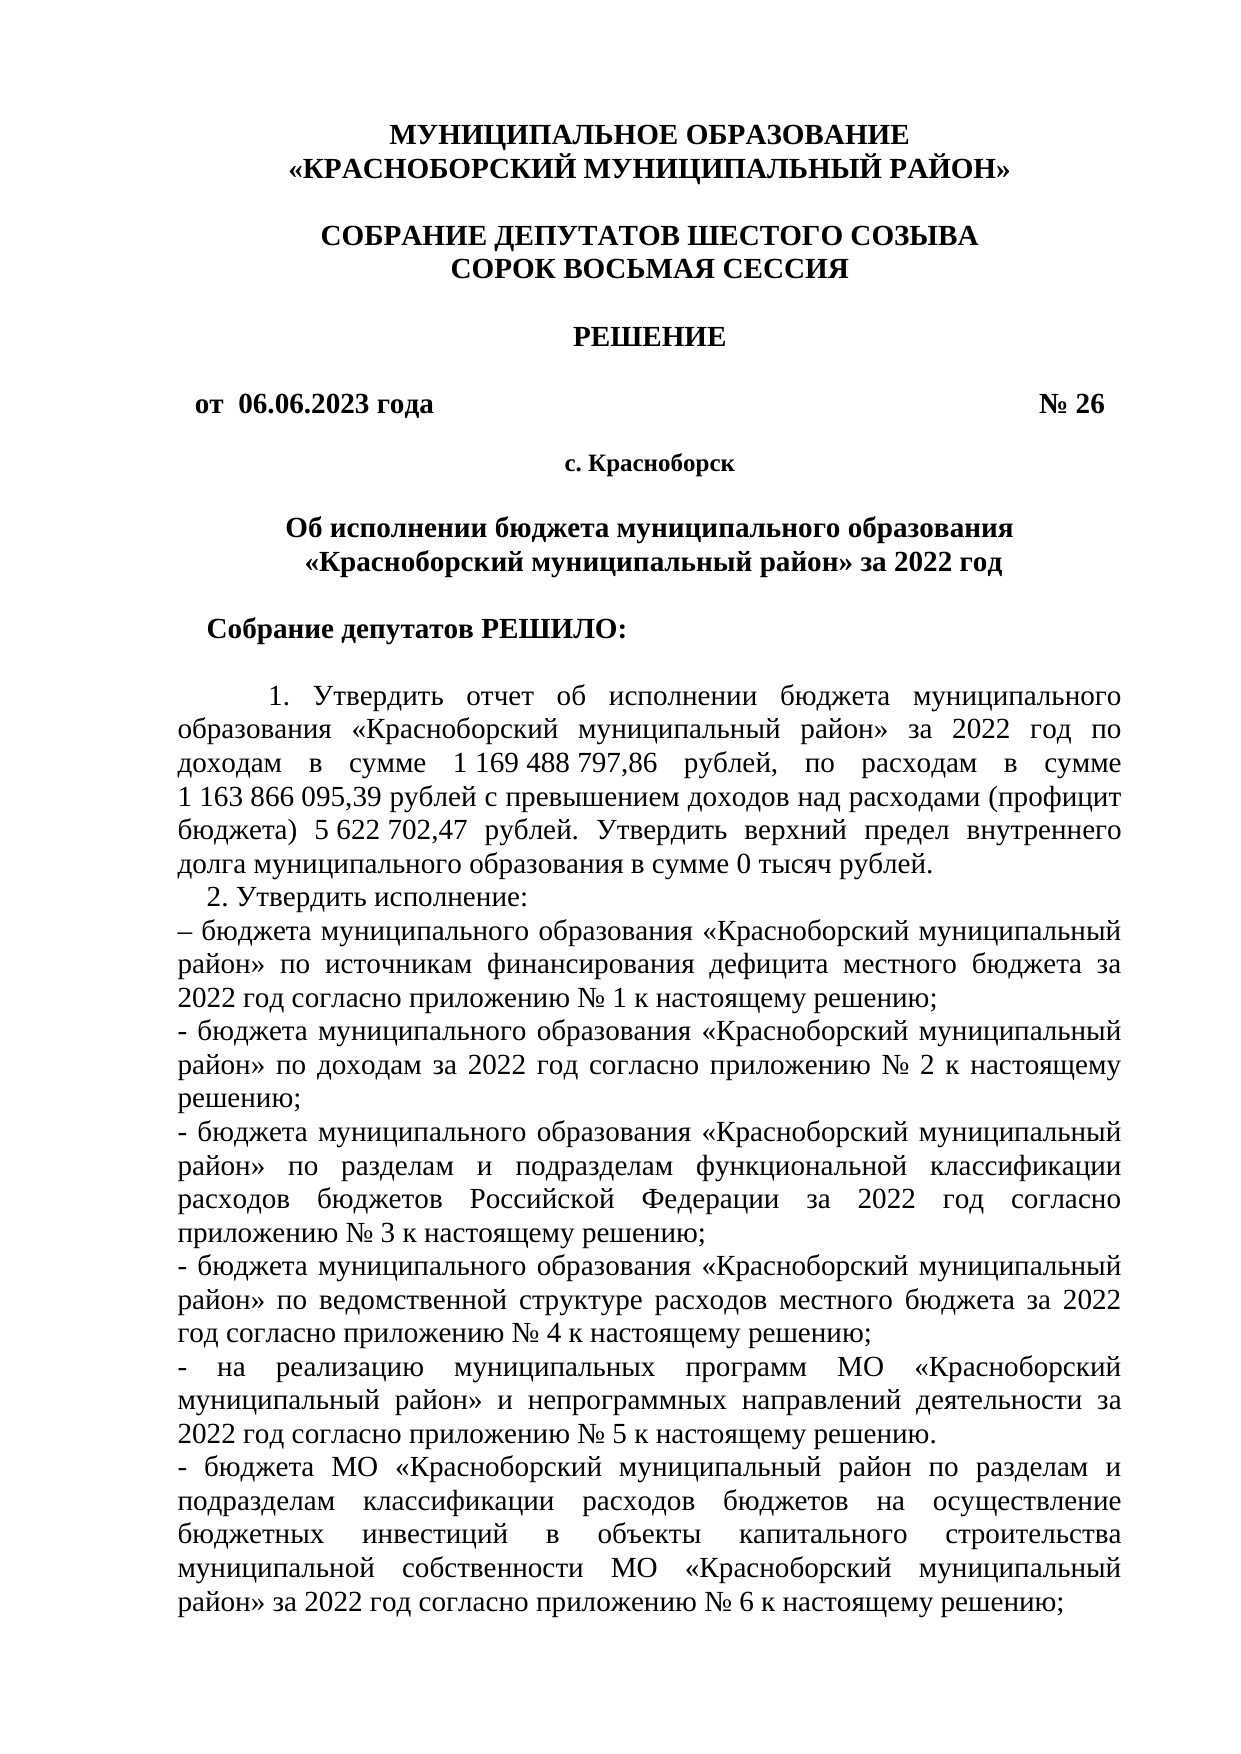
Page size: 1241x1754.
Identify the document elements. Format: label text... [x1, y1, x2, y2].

text 1. Утвердить отчет об исполнении бюджета муниципального образования «Красноборский муниципальный район» за 2022 год по доходам в сумме 1 169 488 797,86 рублей, по расходам в сумме 1 163 866 095,39 рублей с превышением доходов над расходами (профицит бюджета) 5 622 702,47 рублей. Утвердить верхний предел внутреннего долга муниципального образования в сумме 0 тысяч рублей. [177, 678, 1122, 879]
text «КРАСНОБОРСКИЙ МУНИЦИПАЛЬНЫЙ РАЙОН» [177, 151, 1122, 184]
text Собрание депутатов РЕШИЛО: [177, 611, 1122, 644]
text - бюджета муниципального образования «Красноборский муниципальный район» по доходам за 2022 год согласно приложению № 2 к настоящему решению; [177, 1013, 1122, 1114]
text «Красноборский муниципальный район» за 2022 год [177, 544, 1122, 577]
text - бюджета муниципального образования «Красноборский муниципальный район» по ведомственной структуре расходов местного бюджета за 2022 год согласно приложению № 4 к настоящему решению; [177, 1248, 1122, 1349]
text – бюджета муниципального образования «Красноборский муниципальный район» по источникам финансирования дефицита местного бюджета за 2022 год согласно приложению № 1 к настоящему решению; [177, 913, 1122, 1013]
text СОРОК ВОСЬМАЯ СЕССИЯ [177, 252, 1122, 285]
text - на реализацию муниципальных программ МО «Красноборский муниципальный район» и непрограммных направлений деятельности за 2022 год согласно приложению № 5 к настоящему решению. [177, 1349, 1122, 1449]
text Об исполнении бюджета муниципального образования [177, 510, 1122, 544]
text с. Красноборск [177, 448, 1122, 477]
text - бюджета МО «Красноборский муниципальный район по разделам и подразделам классификации расходов бюджетов на осуществление бюджетных инвестиций в объекты капитального строительства муниципальной собственности МО «Красноборский муниципальный район» за 2022 год согласно приложению № 6 к настоящему решению; [177, 1449, 1122, 1617]
text - бюджета муниципального образования «Красноборский муниципальный район» по разделам и подразделам функциональной классификации расходов бюджетов Российской Федерации за 2022 год согласно приложению № 3 к настоящему решению; [177, 1114, 1122, 1248]
text от 06.06.2023 года № 26 [177, 386, 1122, 419]
subtitle СОБРАНИЕ ДЕПУТАТОВ ШЕСТОГО СОЗЫВА [177, 218, 1122, 252]
text 2. Утвердить исполнение: [177, 879, 1122, 913]
text МУНИЦИПАЛЬНОЕ ОБРАЗОВАНИЕ [177, 117, 1122, 151]
text РЕШЕНИЕ [177, 319, 1122, 352]
